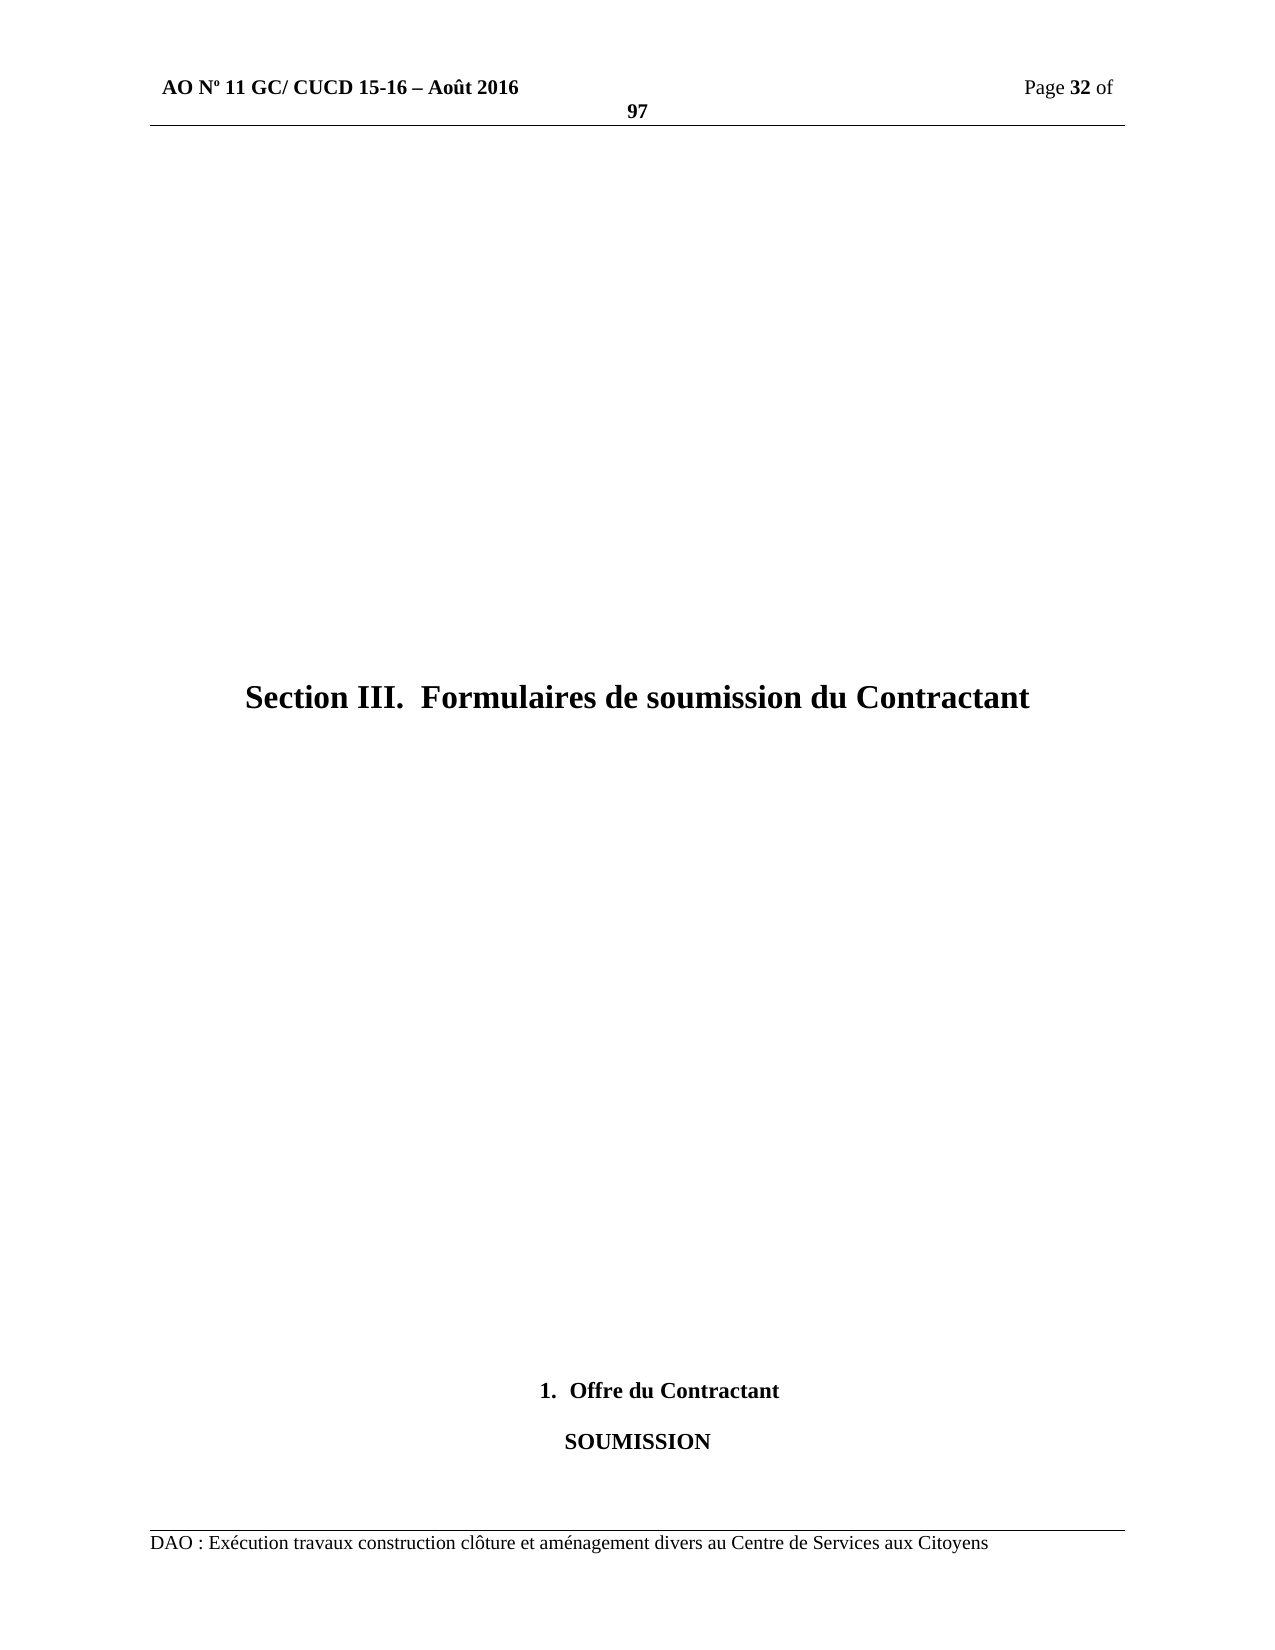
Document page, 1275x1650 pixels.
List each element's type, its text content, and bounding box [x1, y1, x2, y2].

subtitle Offre du Contractant [194, 1377, 1125, 1403]
text SOUMISSION [150, 1428, 1125, 1454]
subtitle Section III. Formulaires de soumission du Contractant [150, 677, 1125, 715]
